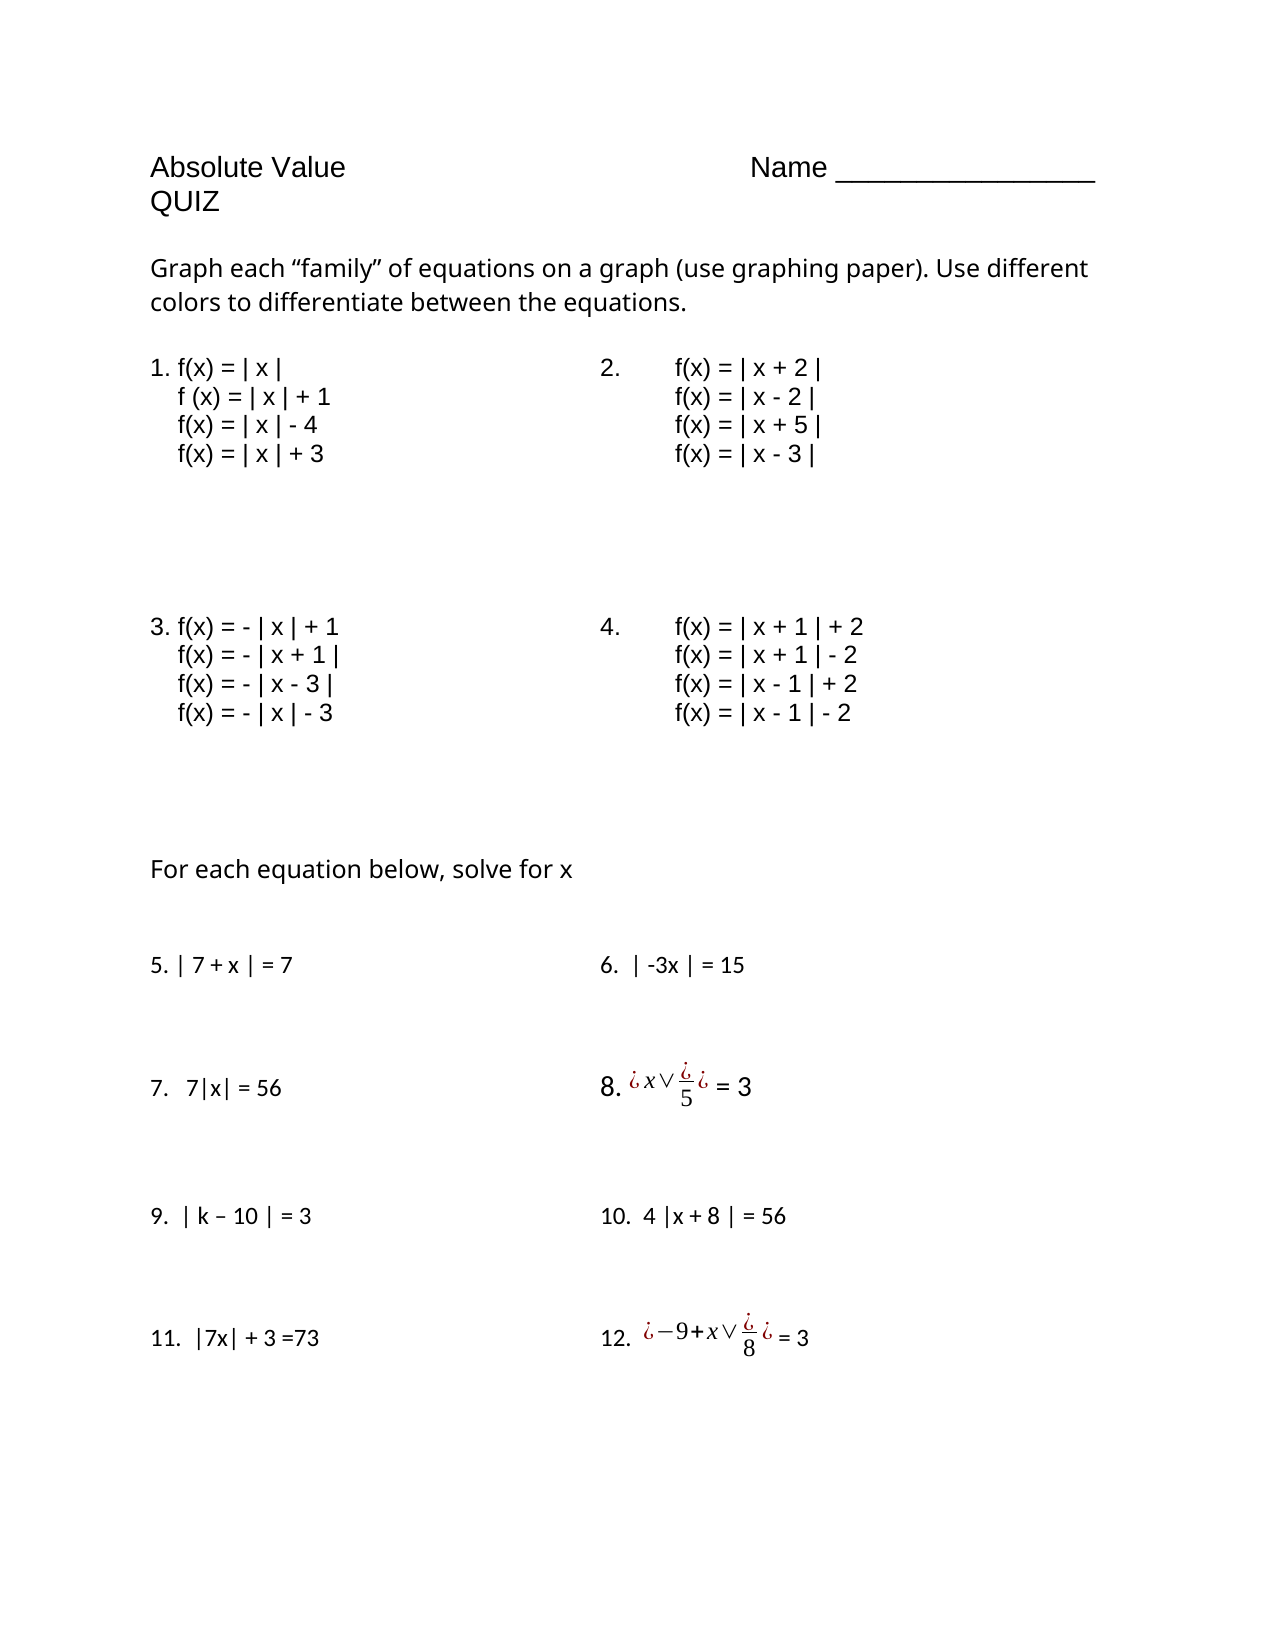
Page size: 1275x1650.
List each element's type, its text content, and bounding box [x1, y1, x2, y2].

text 1. f(x) = | x | 2. f(x) = | x + 2 | [150, 353, 1125, 382]
text 5. | 7 + x | = 7 6. | -3x | = 15 [150, 949, 1125, 979]
text 7. 7|x| = 56 8. = 3 [150, 1061, 1125, 1112]
text Absolute Value Name ________________ [150, 150, 1125, 183]
text 3. f(x) = - | x | + 1 4. f(x) = | x + 1 | + 2 [150, 612, 1125, 640]
text f(x) = | x | - 4 f(x) = | x + 5 | [150, 410, 1125, 439]
text QUIZ [150, 183, 1125, 217]
text 9. | k – 10 | = 3 10. 4 |x + 8 | = 56 [150, 1200, 1125, 1230]
text f(x) = | x | + 3 f(x) = | x - 3 | [150, 439, 1125, 468]
text Graph each “family” of equations on a graph (use graphing paper). Use different colors to differentiate between the equations. [150, 251, 1125, 319]
text f(x) = - | x - 3 | f(x) = | x - 1 | + 2 [150, 669, 1125, 698]
text For each equation below, solve for x [150, 852, 1125, 886]
text f(x) = - | x | - 3 f(x) = | x - 1 | - 2 [150, 698, 1125, 727]
text f (x) = | x | + 1 f(x) = | x - 2 | [150, 382, 1125, 410]
text f(x) = - | x + 1 | f(x) = | x + 1 | - 2 [150, 640, 1125, 669]
text 11. |7x| + 3 =73 12. = 3 [150, 1311, 1125, 1363]
